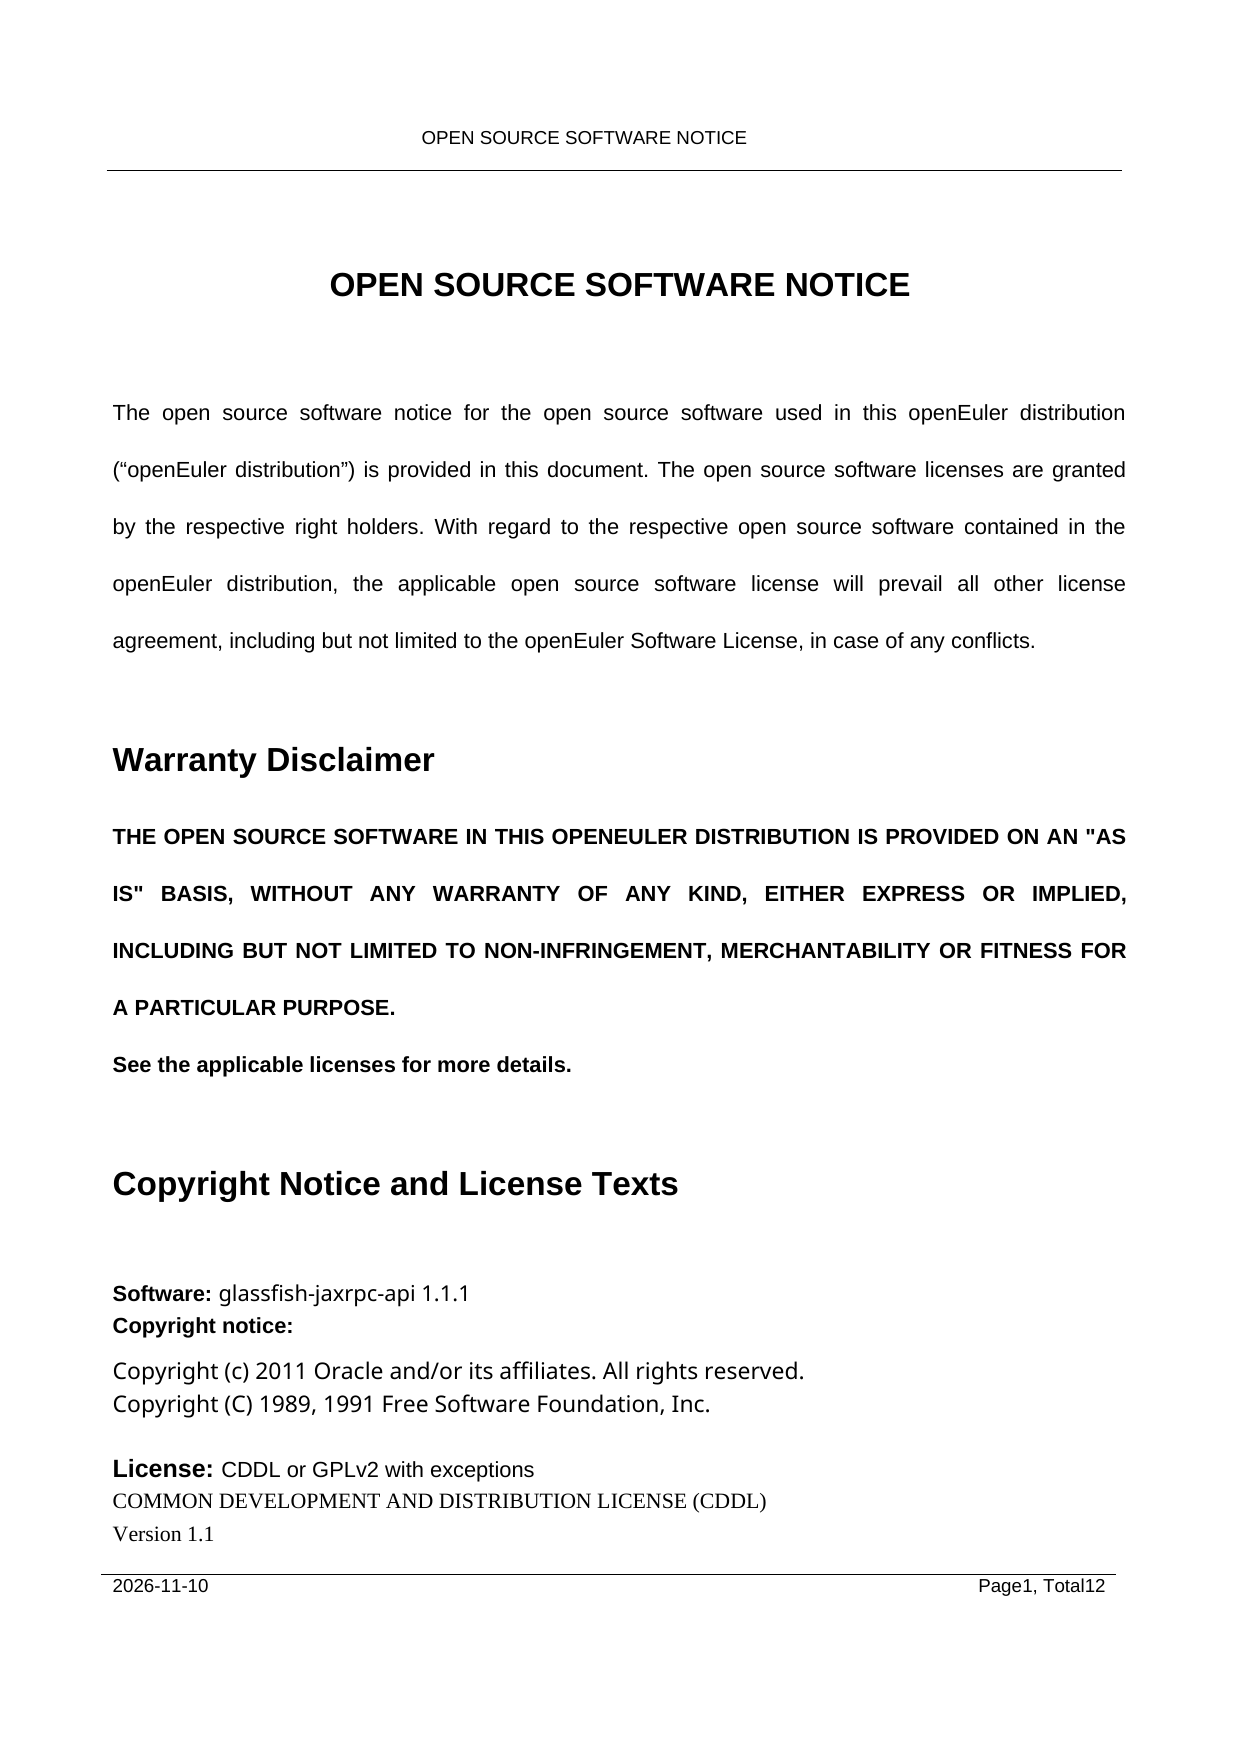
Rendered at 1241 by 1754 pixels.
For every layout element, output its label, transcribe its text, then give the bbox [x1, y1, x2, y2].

text THE OPEN SOURCE SOFTWARE IN THIS OPENEULER DISTRIBUTION IS PROVIDED ON AN "AS IS" BASIS, WITHOUT ANY WARRANTY OF ANY KIND, EITHER EXPRESS OR IMPLIED, INCLUDING BUT NOT LIMITED TO NON-INFRINGEMENT, MERCHANTABILITY OR FITNESS FOR A PARTICULAR PURPOSE. See the applicable licenses for more details. [112, 821, 1128, 1081]
text COMMON DEVELOPMENT AND DISTRIBUTION LICENSE (CDDL) [112, 1484, 1128, 1517]
text The open source software notice for the open source software used in this openEuler distribution (“openEuler distribution”) is provided in this document. The open source software licenses are granted by the respective right holders. With regard to the respective open source software contained in the openEuler distribution, the applicable open source software license will prevail all other license agreement, including but not limited to the openEuler Software License, in case of any conflicts. [112, 397, 1128, 657]
text Warranty Disclaimer [112, 727, 1128, 792]
text OPEN SOURCE SOFTWARE NOTICE [112, 251, 1128, 316]
text Version 1.1 [112, 1517, 1128, 1549]
text Software: glassfish-jaxrpc-api 1.1.1 [112, 1277, 1128, 1309]
text Copyright (c) 2011 Oracle and/or its affiliates. All rights reserved. Copyright (C) 1989, 1991 Free Software Foundation, Inc. [112, 1354, 1128, 1452]
text Copyright notice: [112, 1309, 1128, 1342]
text Copyright Notice and License Texts [112, 1151, 1128, 1216]
text License: CDDL or GPLv2 with exceptions [112, 1452, 1128, 1484]
